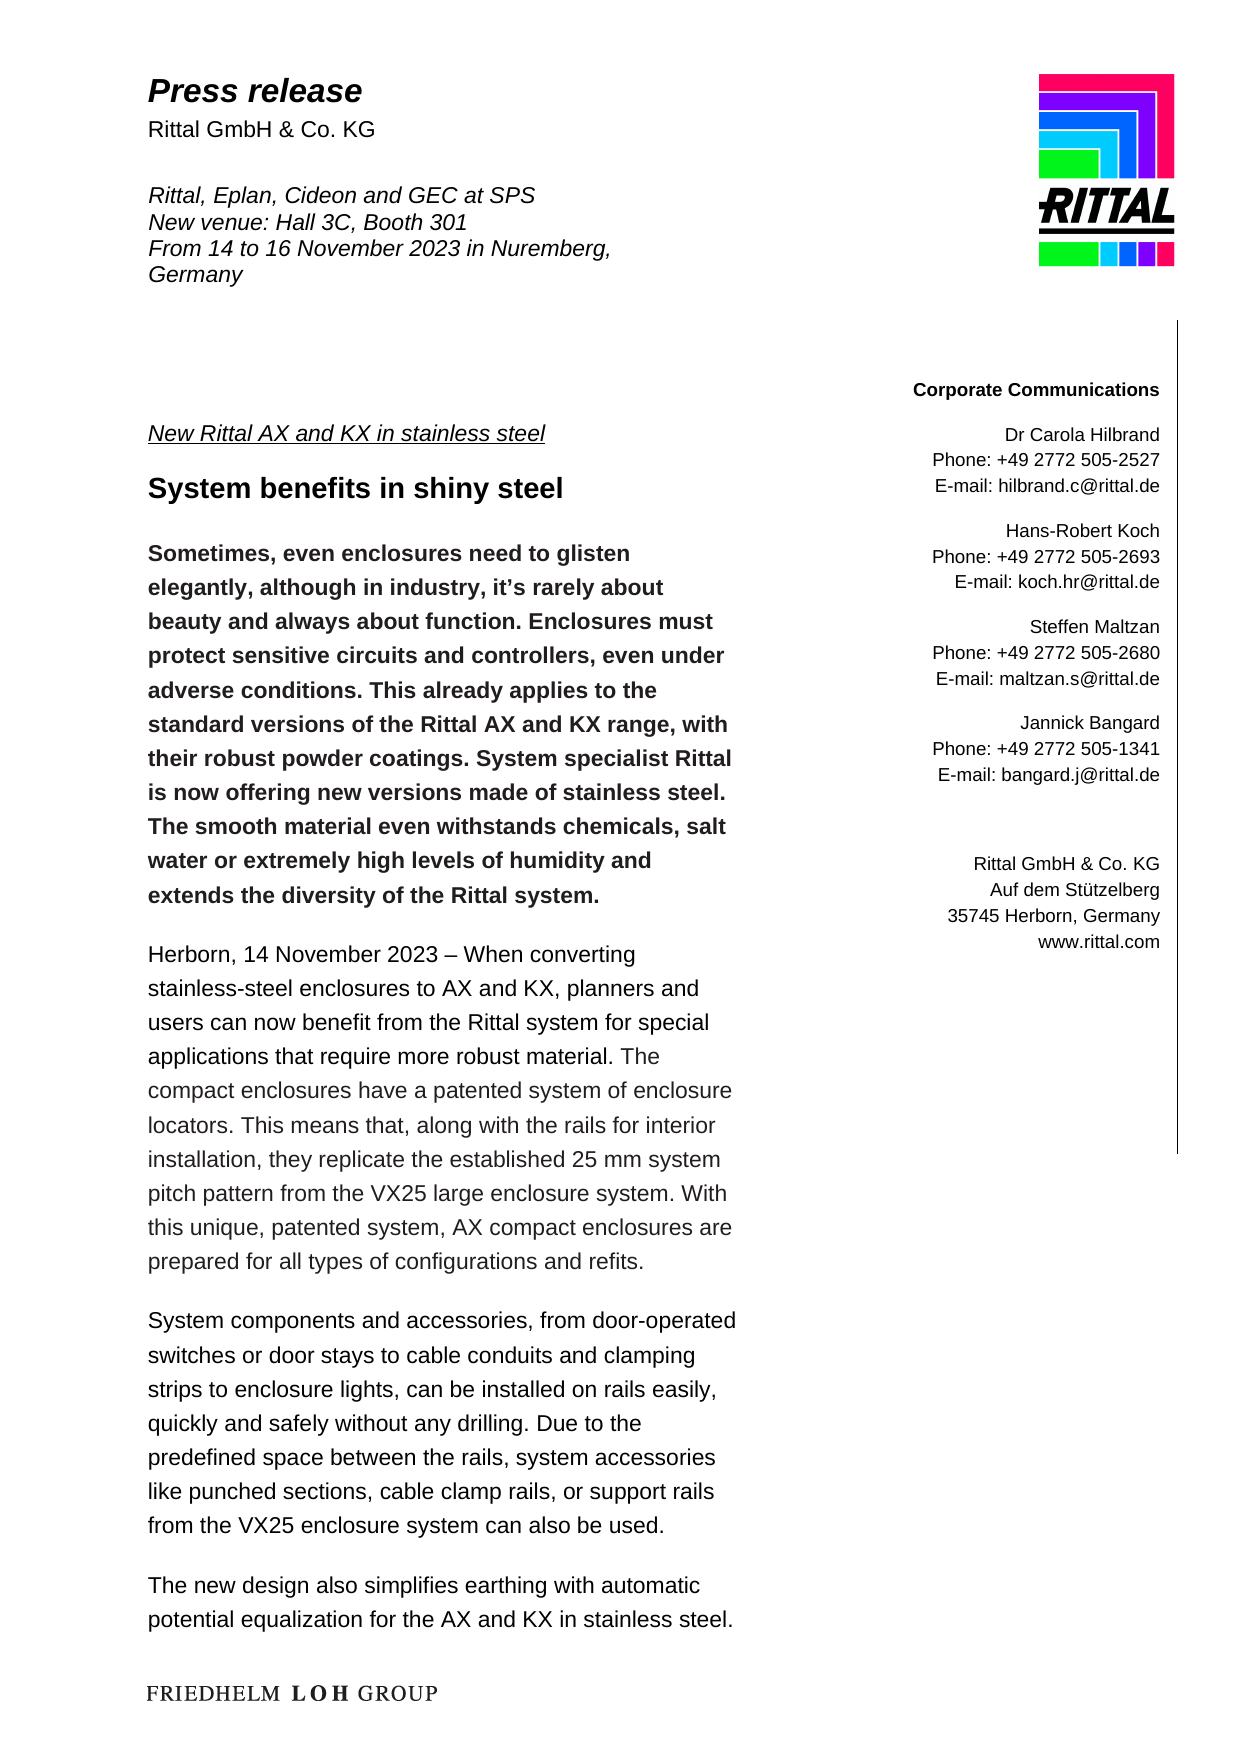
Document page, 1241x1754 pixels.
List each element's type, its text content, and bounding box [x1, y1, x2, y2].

picture [147, 1685, 437, 1701]
picture [1036, 71, 1177, 269]
text Herborn, 14 November 2023 – When converting stainless-steel enclosures to AX and KX, planners and users can now benefit from the Rittal system for special applications that require more robust material. The compact enclosures have a patented system of enclosure locators. This means that, along with the rails for interior installation, they replicate the established 25 mm system pitch pattern from the VX25 large enclosure system. With this unique, patented system, AX compact enclosures are prepared for all types of configurations and refits. [148, 941, 738, 1275]
text System components and accessories, from door-operated switches or door stays to cable conduits and clamping strips to enclosure lights, can be installed on rails easily, quickly and safely without any drilling. Due to the predefined space between the rails, system accessories like punched sections, cable clamp rails, or support rails from the VX25 enclosure system can also be used. [148, 1307, 738, 1539]
text System benefits in shiny steel [148, 471, 738, 505]
text Sometimes, even enclosures need to glisten elegantly, although in industry, it’s rarely about beauty and always about function. Enclosures must protect sensitive circuits and controllers, even under adverse conditions. This already applies to the standard versions of the Rittal AX and KX range, with their robust powder coatings. System specialist Rittal is now offering new versions made of stainless steel. The smooth material even withstands chemicals, salt water or extremely high levels of humidity and extends the diversity of the Rittal system. [148, 540, 738, 908]
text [148, 1572, 738, 1632]
text New Rittal AX and KX in stainless steel [148, 420, 738, 446]
